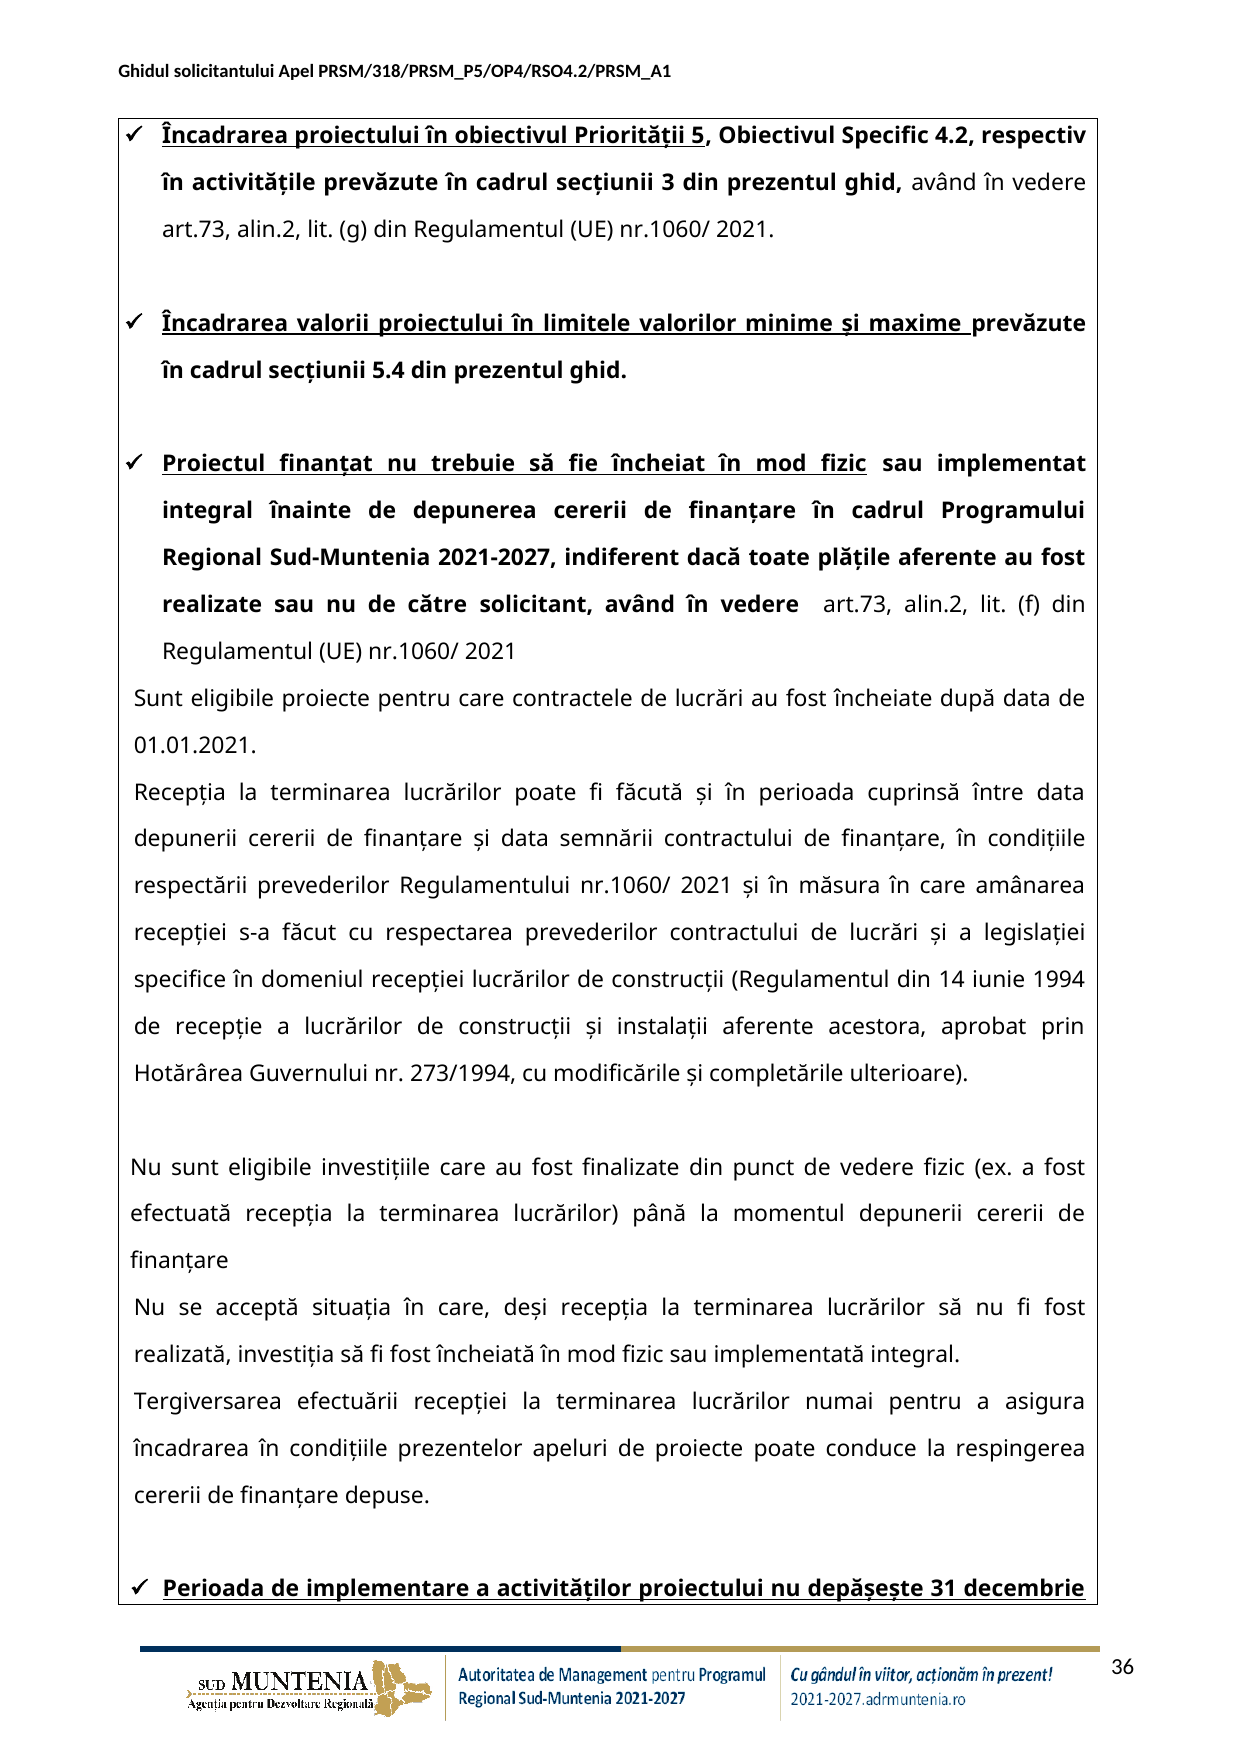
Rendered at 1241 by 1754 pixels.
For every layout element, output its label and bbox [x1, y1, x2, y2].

picture [140, 1646, 1100, 1721]
table_header [119, 119, 1097, 1603]
